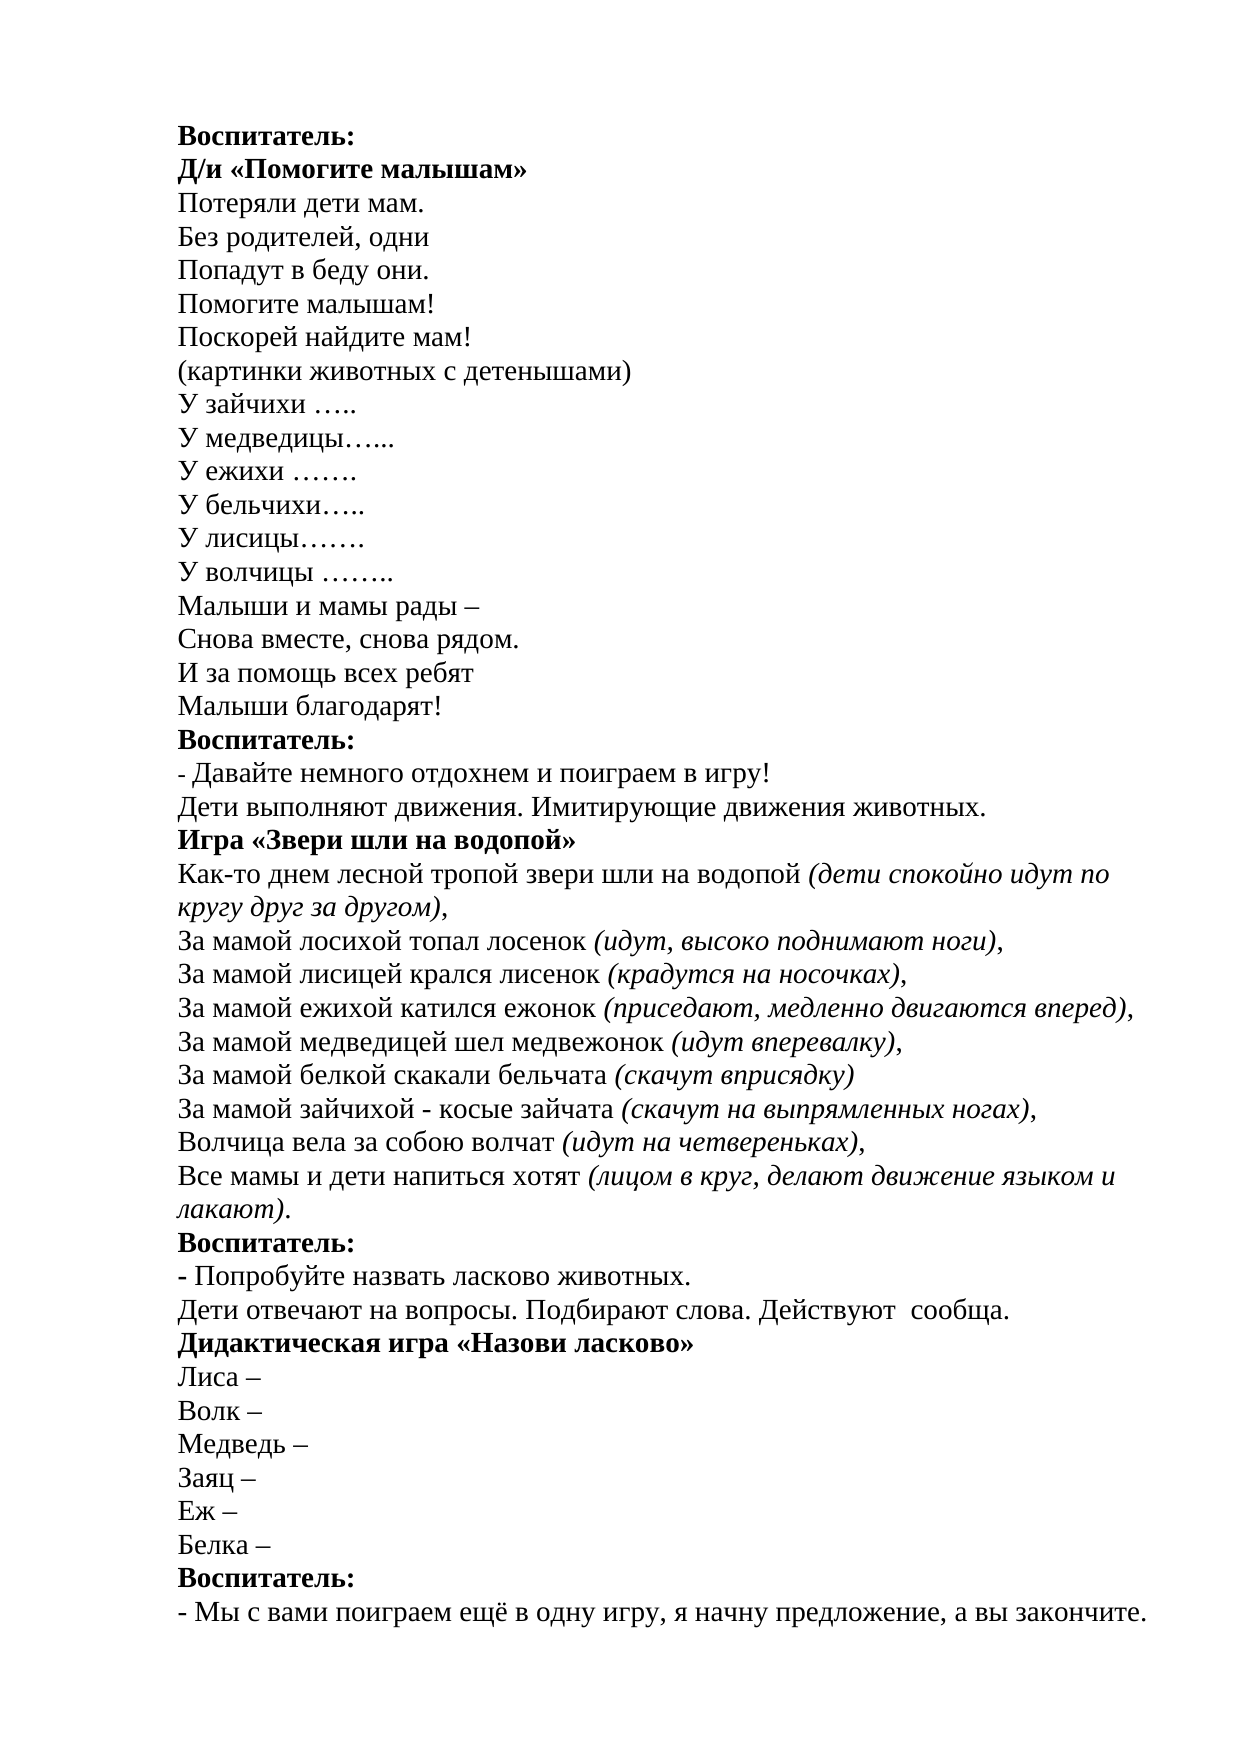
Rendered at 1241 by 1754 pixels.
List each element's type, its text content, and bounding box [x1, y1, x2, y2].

text Малыши и мамы рады – Снова вместе, снова рядом. И за помощь всех ребят Малыши благодарят! [177, 588, 1152, 722]
text Белка – [177, 1527, 1152, 1560]
text Д/и «Помогите малышам» Потеряли дети мам. Без родителей, одни Попадут в беду они. Помогите малышам! [177, 152, 1152, 319]
text Как-то днем лесной тропой звери шли на водопой (дети спокойно идут по кругу друг за другом), [177, 856, 1152, 923]
text За мамой лосихой топал лосенок (идут, высоко поднимают ноги), [177, 923, 1152, 957]
text За мамой белкой скакали бельчата (скачут вприсядку) [177, 1057, 1152, 1091]
text У зайчихи ….. У медведицы…... [177, 386, 1152, 453]
text Лиса – [177, 1359, 1152, 1393]
text - Мы с вами поиграем ещё в одну игру, я начну предложение, а вы закончите. [177, 1594, 1152, 1627]
text Еж – [177, 1493, 1152, 1527]
text За мамой медведицей шел медвежонок (идут вперевалку), [177, 1024, 1152, 1057]
text (картинки животных с детенышами) [177, 353, 1152, 386]
text За мамой лисицей крался лисенок (крадутся на носочках), [177, 957, 1152, 990]
text Воспитатель: [177, 1225, 1152, 1258]
text Воспитатель: [177, 118, 1152, 152]
text Медведь – [177, 1426, 1152, 1460]
text Дидактическая игра «Назови ласково» [177, 1326, 1152, 1359]
text Воспитатель: [177, 722, 1152, 755]
text Дети выполняют движения. Имитирующие движения животных. [177, 789, 1152, 822]
text Все мамы и дети напиться хотят (лицом в круг, делают движение языком и лакают). [177, 1158, 1152, 1225]
text У бельчихи….. [177, 487, 1152, 521]
text У ежихи ……. [177, 453, 1152, 487]
text За мамой ежихой катился ежонок (приседают, медленно двигаются вперед), [177, 990, 1152, 1024]
text Поскорей найдите мам! [177, 319, 1152, 353]
text - Давайте немного отдохнем и поиграем в игру! [177, 755, 1152, 789]
text За мамой зайчихой - косые зайчата (скачут на выпрямленных ногах), [177, 1091, 1152, 1124]
text Заяц – [177, 1460, 1152, 1493]
text Игра «Звери шли на водопой» [177, 822, 1152, 856]
text Дети отвечают на вопросы. Подбирают слова. Действуют сообща. [177, 1292, 1152, 1326]
text У лисицы……. У волчицы …….. [177, 521, 1152, 588]
text Волк – [177, 1393, 1152, 1426]
text Воспитатель: [177, 1560, 1152, 1594]
text - Попробуйте назвать ласково животных. [177, 1258, 1152, 1292]
text Волчица вела за собою волчат (идут на четвереньках), [177, 1124, 1152, 1158]
